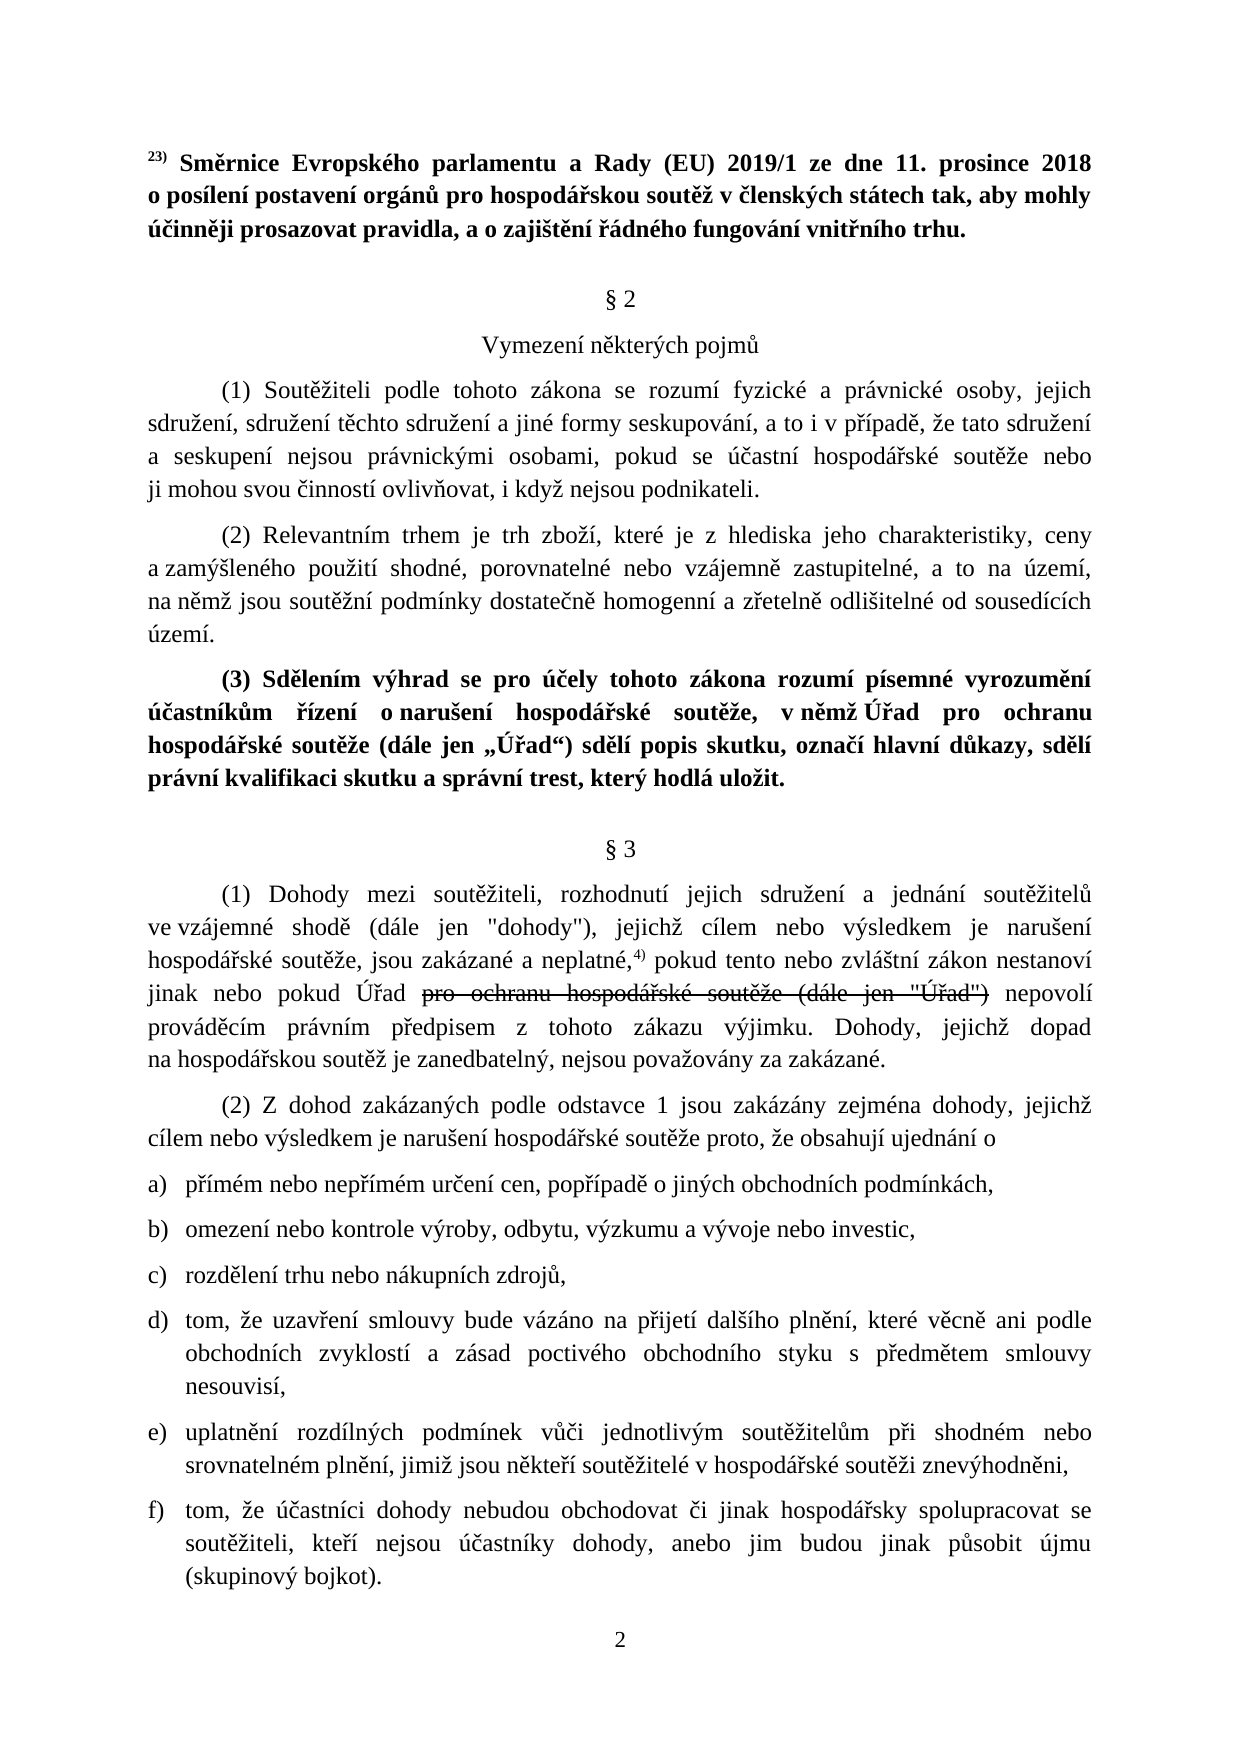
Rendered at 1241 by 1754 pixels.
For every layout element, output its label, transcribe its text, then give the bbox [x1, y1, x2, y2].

list uplatnění rozdílných podmínek vůči jednotlivým soutěžitelům při shodném nebo srovnatelném plnění, jimiž jsou někteří soutěžitelé v hospodářské soutěži znevýhodněni, [148, 1417, 1093, 1478]
list tom, že účastníci dohody nebudou obchodovat či jinak hospodářsky spolupracovat se soutěžiteli, kteří nejsou účastníky dohody, anebo jim budou jinak působit újmu (skupinový bojkot). [148, 1495, 1093, 1590]
text (1) Soutěžiteli podle tohoto zákona se rozumí fyzické a právnické osoby, jejich sdružení, sdružení těchto sdružení a jiné formy seskupování, a to i v případě, že tato sdružení a seskupení nejsou právnickými osobami, pokud se účastní hospodářské soutěže nebo ji mohou svou činností ovlivňovat, i když nejsou podnikateli. [148, 375, 1093, 503]
text (1) Dohody mezi soutěžiteli, rozhodnutí jejich sdružení a jednání soutěžitelů ve vzájemné shodě (dále jen "dohody"), jejichž cílem nebo výsledkem je narušení hospodářské soutěže, jsou zakázané a neplatné,4) pokud tento nebo zvláštní zákon nestanoví jinak nebo pokud Úřad pro ochranu hospodářské soutěže (dále jen "Úřad") nepovolí prováděcím právním předpisem z tohoto zákazu výjimku. Dohody, jejichž dopad na hospodářskou soutěž je zanedbatelný, nejsou považovány za zakázané. [148, 879, 1093, 1073]
list přímém nebo nepřímém určení cen, popřípadě o jiných obchodních podmínkách, [148, 1169, 1093, 1197]
text (2) Relevantním trhem je trh zboží, které je z hlediska jeho charakteristiky, ceny a zamýšleného použití shodné, porovnatelné nebo vzájemně zastupitelné, a to na území, na němž jsou soutěžní podmínky dostatečně homogenní a zřetelně odlišitelné od sousedících území. [148, 520, 1093, 648]
text Vymezení některých pojmů [148, 330, 1093, 358]
text (2) Z dohod zakázaných podle odstavce 1 jsou zakázány zejména dohody, jejichž cílem nebo výsledkem je narušení hospodářské soutěže proto, že obsahují ujednání o [148, 1090, 1093, 1152]
text § 2 [148, 284, 1093, 313]
text 23) Směrnice Evropského parlamentu a Rady (EU) 2019/1 ze dne 11. prosince 2018 o posílení postavení orgánů pro hospodářskou soutěž v členských státech tak, aby mohly účinněji prosazovat pravidla, a o zajištění řádného fungování vnitřního trhu. [148, 148, 1093, 242]
text § 3 [148, 834, 1093, 863]
list tom, že uzavření smlouvy bude vázáno na přijetí dalšího plnění, které věcně ani podle obchodních zvyklostí a zásad poctivého obchodního styku s předmětem smlouvy nesouvisí, [148, 1305, 1093, 1400]
list omezení nebo kontrole výroby, odbytu, výzkumu a vývoje nebo investic, [148, 1214, 1093, 1243]
text (3) Sdělením výhrad se pro účely tohoto zákona rozumí písemné vyrozumění účastníkům řízení o narušení hospodářské soutěže, v němž Úřad pro ochranu hospodářské soutěže (dále jen „Úřad“) sdělí popis skutku, označí hlavní důkazy, sdělí právní kvalifikaci skutku a správní trest, který hodlá uložit. [148, 664, 1093, 792]
list rozdělení trhu nebo nákupních zdrojů, [148, 1260, 1093, 1288]
